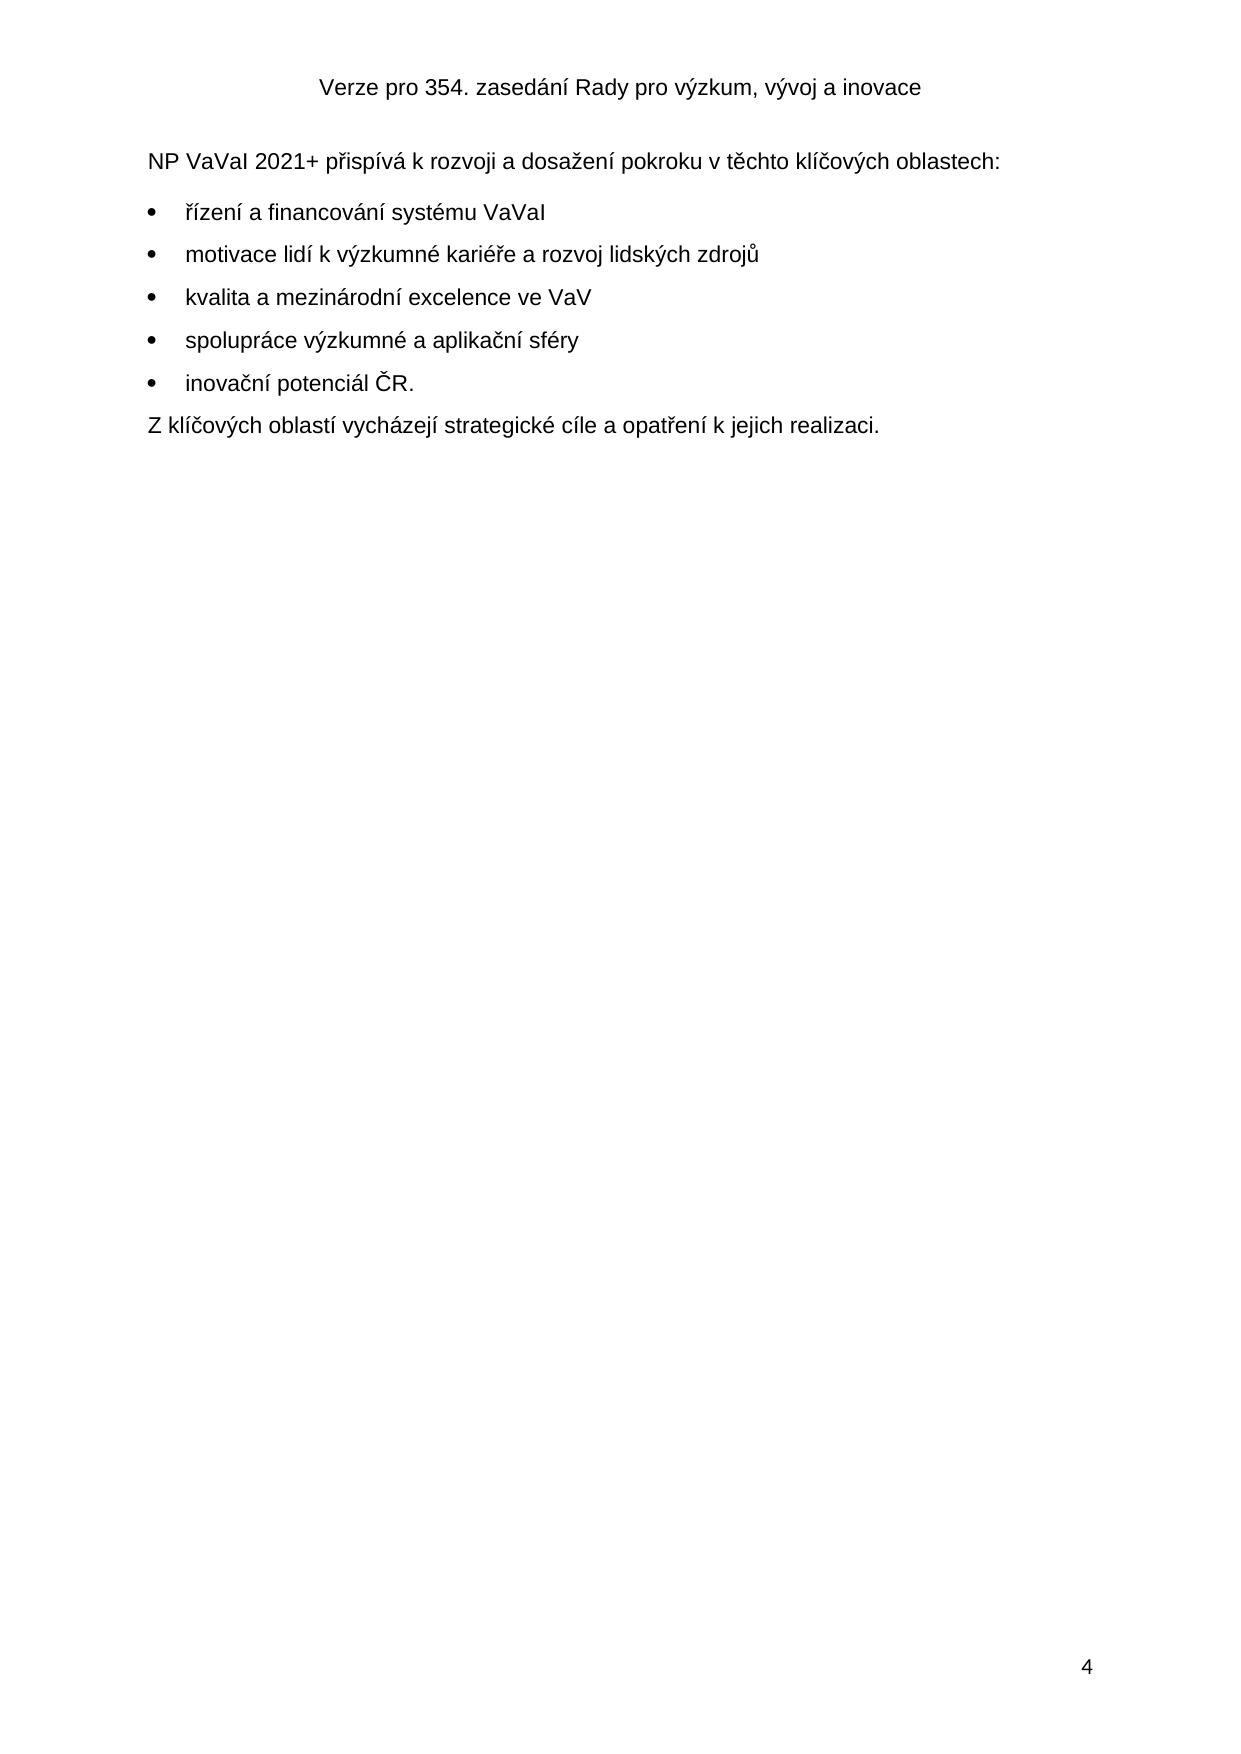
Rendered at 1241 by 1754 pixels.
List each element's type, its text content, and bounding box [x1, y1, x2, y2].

list inovační potenciál ČR. [148, 369, 1093, 396]
list řízení a financování systému VaVaI [148, 199, 1093, 225]
list spolupráce výzkumné a aplikační sféry [148, 327, 1093, 353]
text NP VaVaI 2021+ přispívá k rozvoji a dosažení pokroku v těchto klíčových oblastech: [148, 148, 1093, 174]
list Z klíčových oblastí vycházejí strategické cíle a opatření k jejich realizaci. [148, 412, 1093, 438]
list kvalita a mezinárodní excelence ve VaV [148, 284, 1093, 310]
list motivace lidí k výzkumné kariéře a rozvoj lidských zdrojů [148, 241, 1093, 268]
